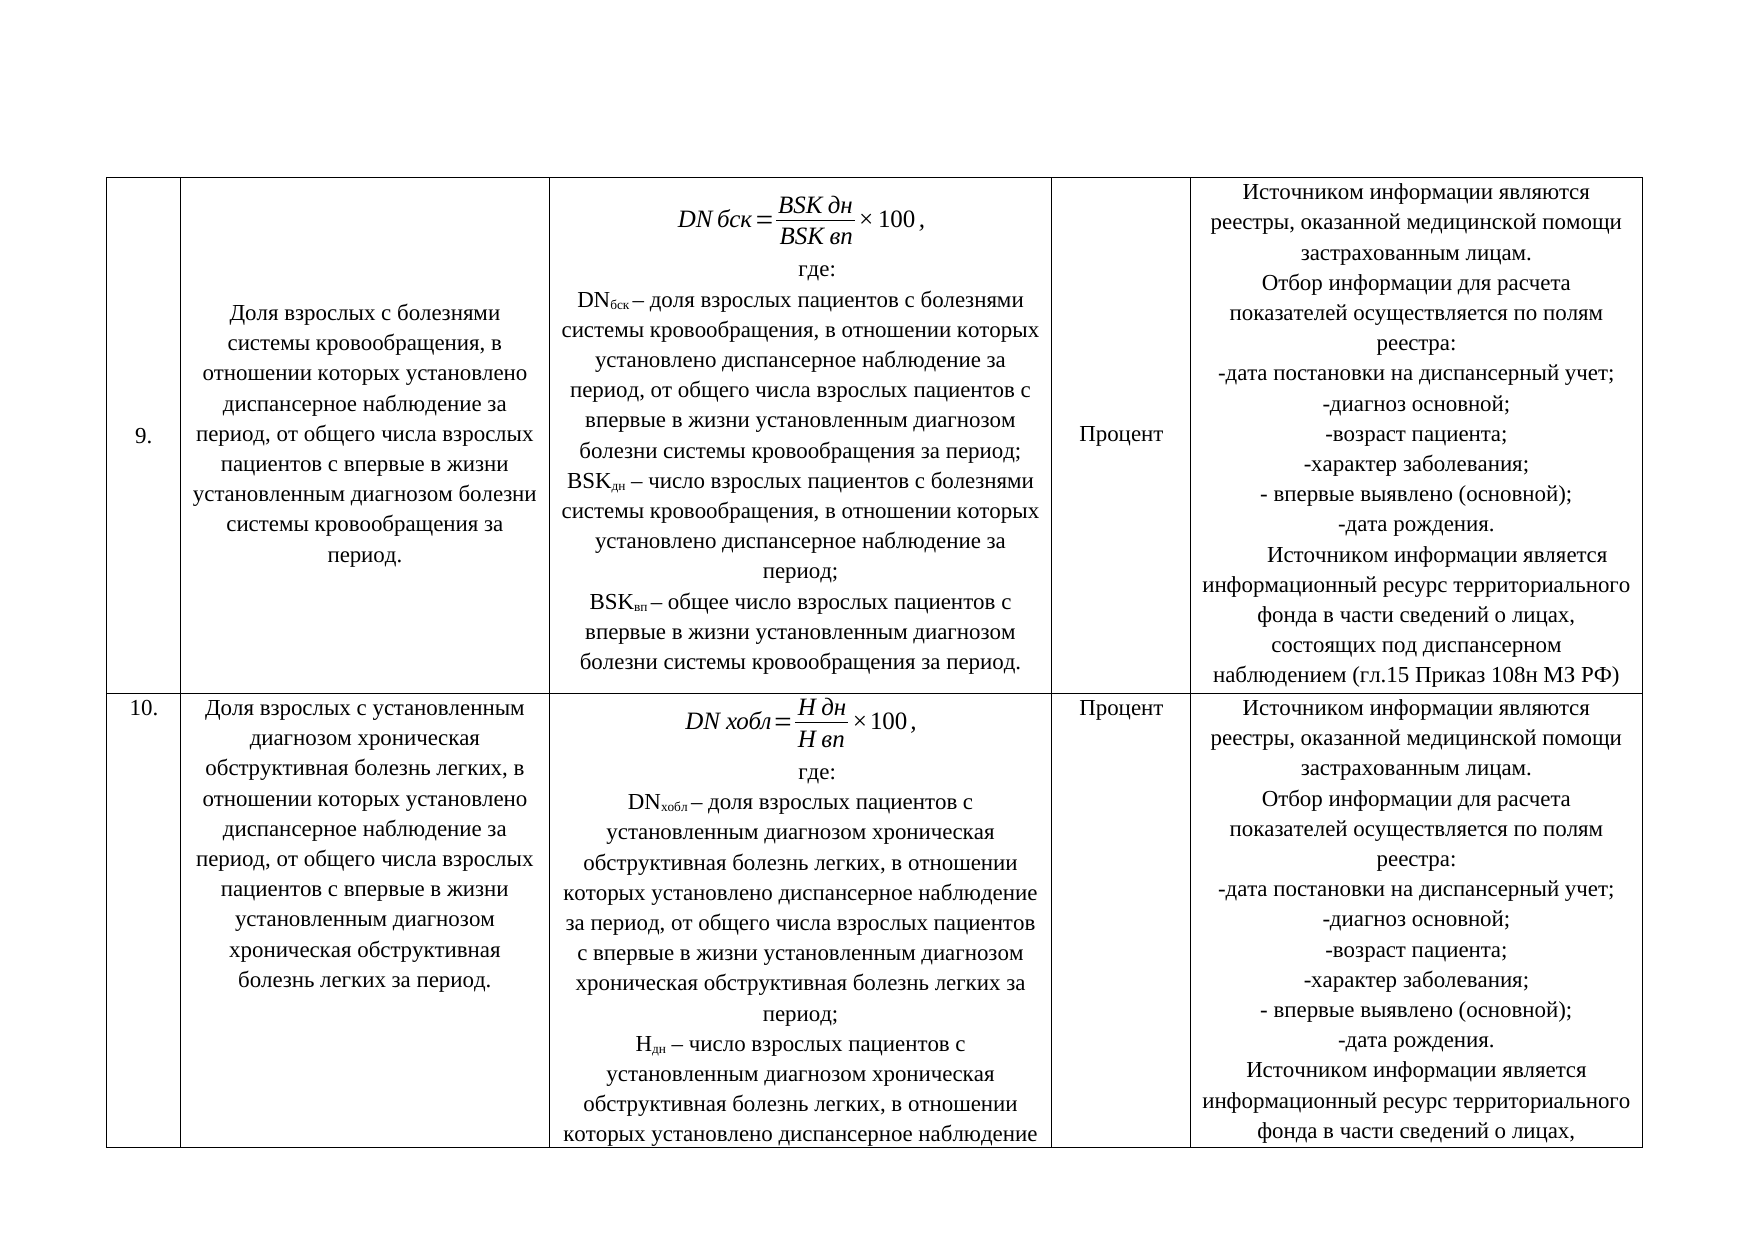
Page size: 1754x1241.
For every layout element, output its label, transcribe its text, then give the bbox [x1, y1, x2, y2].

table_cell где: DNбск – доля взрослых пациентов с болезнями системы кровообращения, в отношении которых установлено диспансерное наблюдение за период, от общего числа взрослых пациентов с впервые в жизни установленным диагнозом болезни системы кровообращения за период; BSKдн – число взрослых пациентов с болезнями системы кровообращения, в отношении которых установлено диспансерное наблюдение за период; BSKвп – общее число взрослых пациентов с впервые в жизни установленным диагнозом болезни системы кровообращения за период. [550, 178, 1051, 693]
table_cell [550, 694, 1051, 1147]
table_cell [181, 694, 549, 1147]
table_cell 9. [107, 178, 180, 693]
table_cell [1191, 694, 1642, 1147]
table_cell 10. [107, 694, 180, 1147]
table_cell Процент [1052, 694, 1190, 1147]
table_cell Доля взрослых с болезнями системы кровообращения, в отношении которых установлено диспансерное наблюдение за период, от общего числа взрослых пациентов с впервые в жизни установленным диагнозом болезни системы кровообращения за период. [181, 178, 549, 693]
table_cell Процент [1052, 178, 1190, 693]
